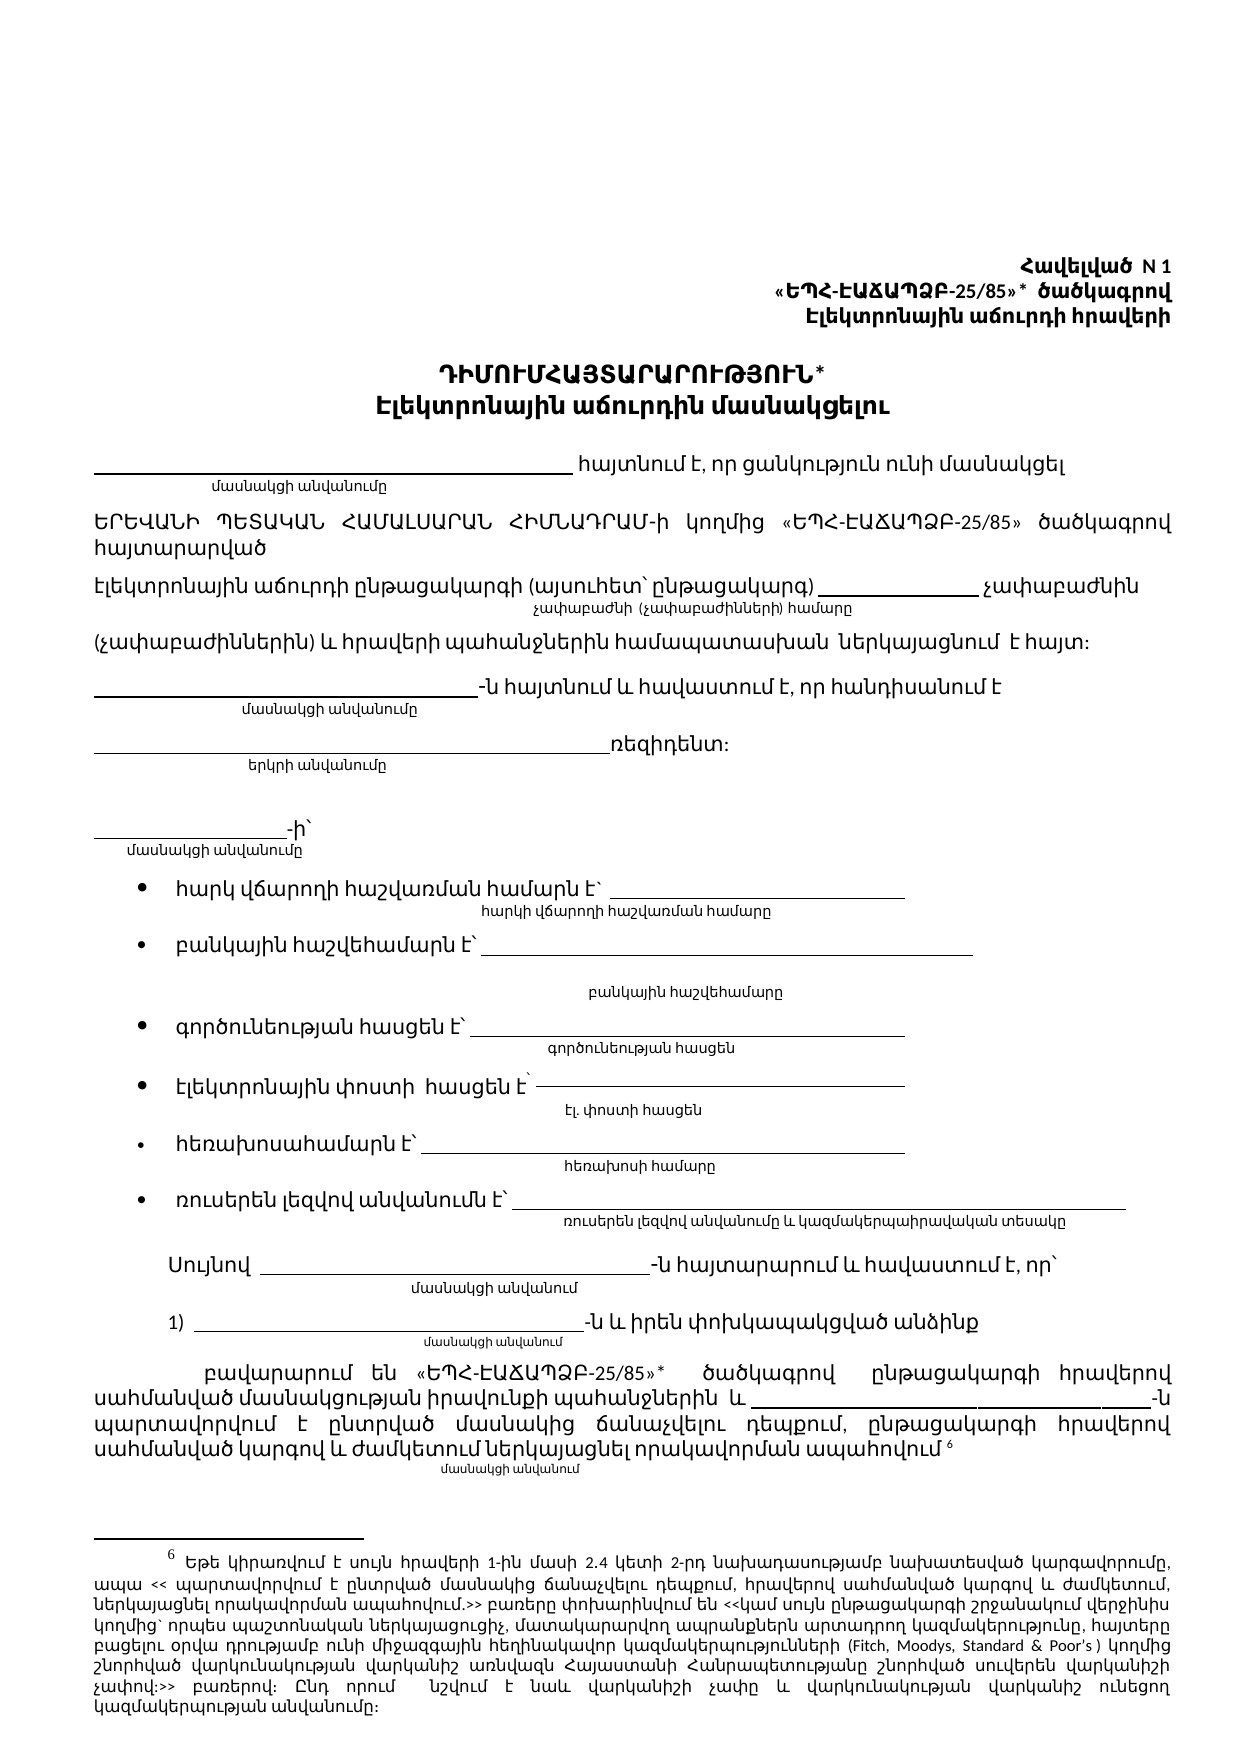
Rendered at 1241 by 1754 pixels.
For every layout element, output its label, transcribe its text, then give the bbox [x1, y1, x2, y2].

text մասնակցի անվանումը [94, 701, 1171, 731]
text մասնակցի անվանումը [94, 477, 1171, 507]
text ռուսերեն լեզվով անվանումը և կազմակերպաիրավական տեսակը [94, 1213, 1171, 1243]
text Սույնով -ն հայտարարում և հավաստում է, որ՝ [94, 1248, 1171, 1279]
text մասնակցի անվանում [94, 1335, 1171, 1360]
text հեռախոսի համարը [462, 1157, 1171, 1187]
text էլ. փոստի հասցեն [94, 1101, 1171, 1131]
list էլեկտրոնային փոստի հասցեն է՝ [138, 1070, 1171, 1101]
text մասնակցի անվանումը [94, 841, 1171, 872]
list բանկային հաշվեհամարն է՝ [138, 933, 1171, 983]
text (չափաբաժիններին) և հրավերի պահանջներին համապատասխան ներկայացնում է հայտ: [94, 629, 1171, 655]
text չափաբաժնի (չափաբաժինների) համարը [94, 599, 1171, 629]
list ռուսերեն լեզվով անվանումն է՝ [138, 1187, 1171, 1213]
text բավարարում են «ԵՊՀ-ԷԱՃԱՊՁԲ-25/85»* ծածկագրով ընթացակարգի հրավերով սահմանված մասնակցության իրավունքի պահանջներին և -ն պարտավորվում է ընտրված մասնակից ճանաչվելու դեպքում, ընթացակարգի հրավերով սահմանված կարգով և ժամկետում ներկայացնել որակավորման ապահովում [94, 1360, 1171, 1462]
list հարկ վճարողի հաշվառման համարն է` [138, 872, 1171, 902]
text «ԵՊՀ-ԷԱՃԱՊՁԲ-25/85»* ծածկագրով [94, 278, 1171, 304]
text ԵՐԵՎԱՆԻ ՊԵՏԱԿԱՆ ՀԱՄԱԼՍԱՐԱՆ ՀԻՄՆԱԴՐԱՄ-ի կողմից «ԵՊՀ-ԷԱՃԱՊՁԲ-25/85» ծածկագրով հայտարարված [94, 507, 1171, 561]
text էլեկտրոնային աճուրդի ընթացակարգի (այսուհետ՝ ընթացակարգ) չափաբաժնին [94, 573, 1171, 599]
text Էլեկտրոնային աճուրդի հրավերի [94, 304, 1171, 329]
text մասնակցի անվանում [94, 1279, 1171, 1309]
text հարկի վճարողի հաշվառման համարը [94, 902, 1171, 933]
text մասնակցի անվանում [94, 1462, 1171, 1487]
subtitle Էլեկտրոնային աճուրդին մասնակցելու [94, 390, 1171, 421]
list հեռախոսահամարն է՝ [138, 1131, 1171, 1157]
text երկրի անվանումը [94, 756, 1171, 787]
text Հավելված N 1 [94, 253, 1171, 278]
text ռեզիդենտ: [94, 731, 1171, 756]
text -ն հայտնում և հավաստում է, որ հանդիսանում է [94, 670, 1171, 701]
text գործունեության հասցեն [94, 1040, 1171, 1070]
text 1) -ն և իրեն փոխկապակցված անձինք [94, 1309, 1171, 1335]
text բանկային հաշվեհամարը [94, 983, 1171, 1014]
text հայտնում է, որ ցանկություն ունի մասնակցել [94, 451, 1171, 477]
text ԴԻՄՈՒՄՀԱՅՏԱՐԱՐՈՒԹՅՈՒՆ* [94, 360, 1171, 390]
list գործունեության հասցեն է՝ [138, 1014, 1171, 1040]
text -ի՝ [94, 816, 1171, 841]
